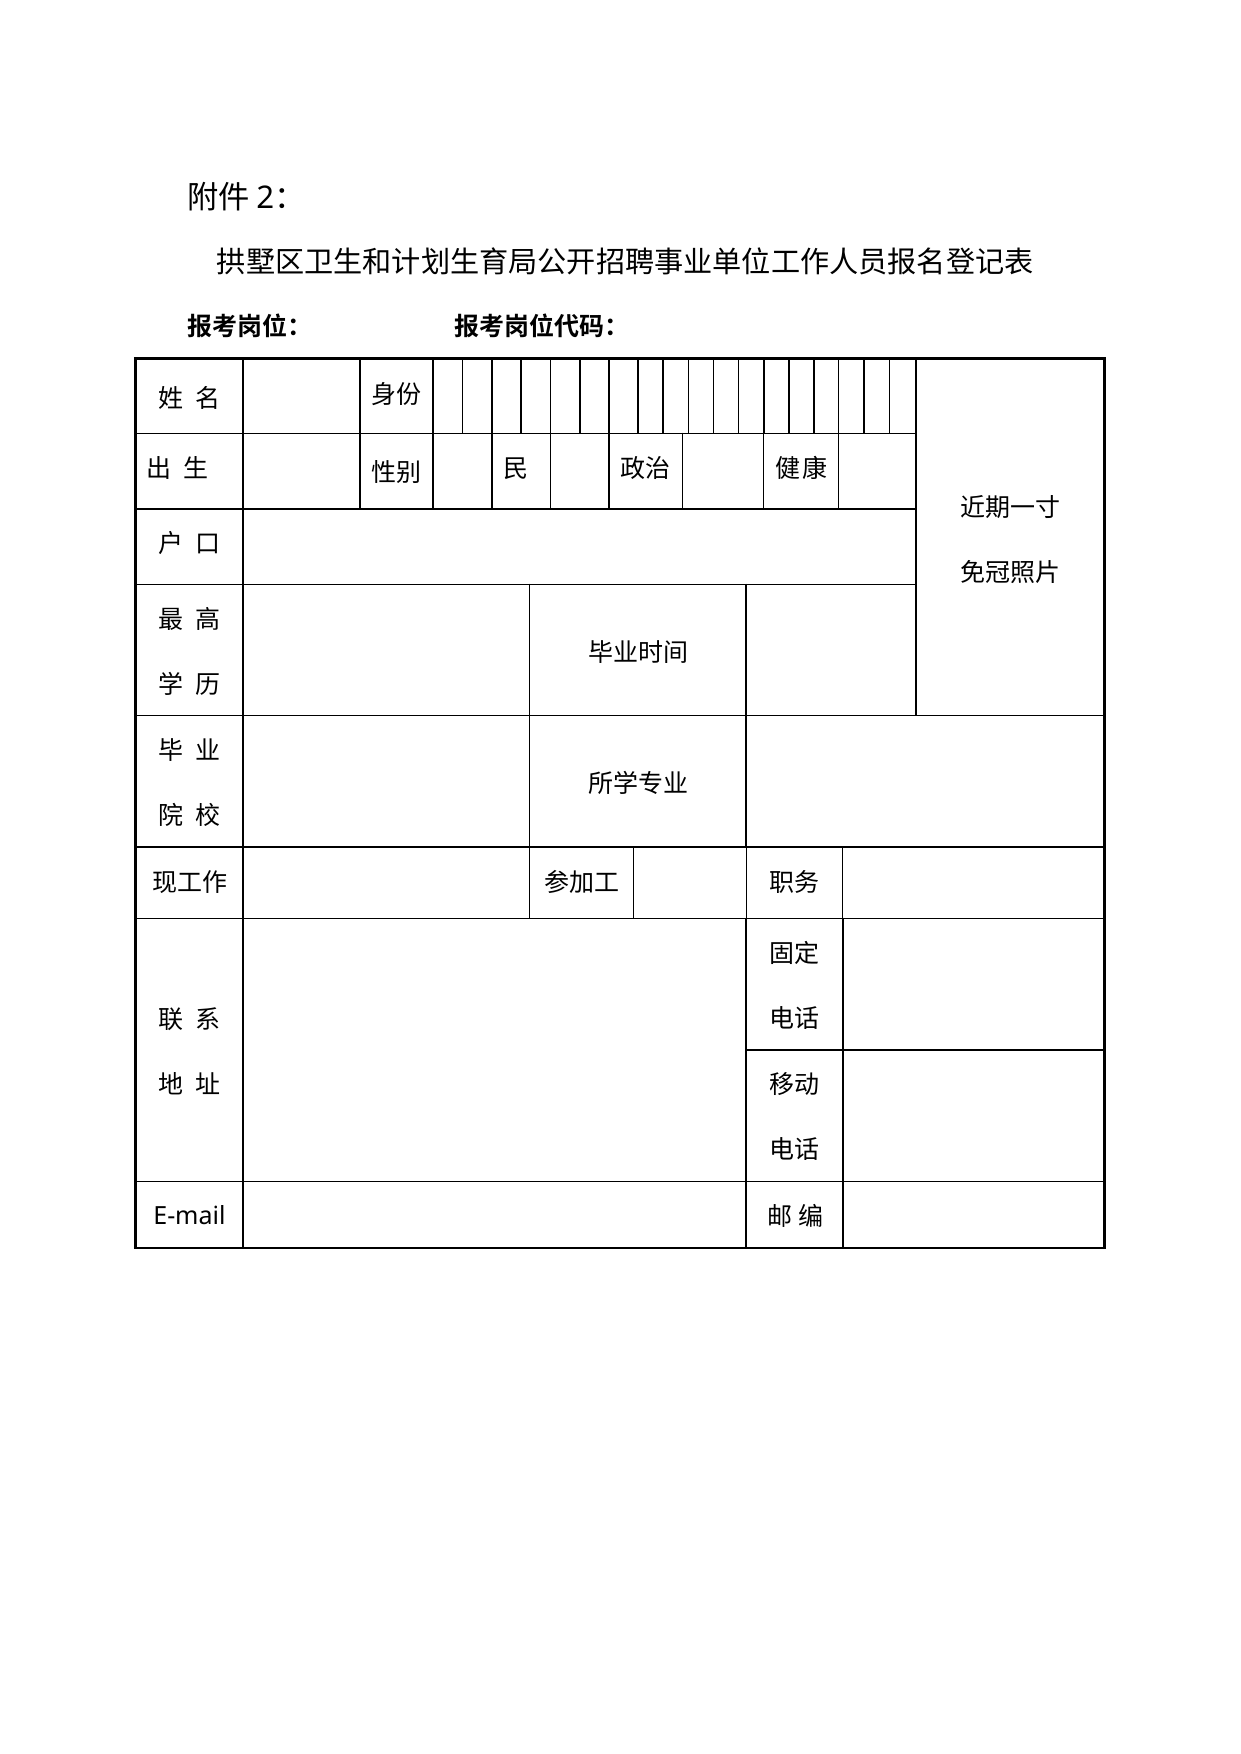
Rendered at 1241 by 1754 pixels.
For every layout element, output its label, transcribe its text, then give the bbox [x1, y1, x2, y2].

table_cell 出 生 年 月 [137, 434, 242, 508]
table_cell [244, 919, 745, 1181]
table_header [244, 360, 359, 432]
table_cell E-mail [137, 1182, 242, 1247]
table_header 姓 名 [137, 360, 242, 432]
table_header [522, 360, 550, 432]
table_cell 民族 [493, 434, 550, 508]
table_header [551, 360, 579, 432]
table_header [714, 360, 738, 432]
table_header [610, 360, 637, 432]
table_header [639, 360, 662, 432]
table_header [493, 360, 520, 432]
table_cell [843, 848, 1103, 917]
table_cell 联 系 地 址 [137, 919, 242, 1181]
table_cell [747, 585, 915, 715]
table_header [815, 360, 838, 432]
table_cell 毕业时间 [530, 585, 745, 715]
table_cell 性别 [361, 434, 432, 508]
text 附件2： [187, 162, 1053, 227]
table_header [790, 360, 813, 432]
table_cell 户 口 所在地 [137, 510, 242, 583]
table_cell [844, 919, 1103, 1049]
table_cell 所学专业 [530, 716, 745, 846]
table_cell [244, 510, 915, 583]
table_header [689, 360, 713, 432]
table_header [890, 360, 915, 432]
table_cell 参加工作时间 [530, 848, 633, 917]
table_cell [244, 716, 529, 846]
table_cell 固定电话 [747, 919, 842, 1049]
table_cell [683, 434, 763, 508]
text 拱墅区卫生和计划生育局公开招聘事业单位工作人员报名登记表 [187, 227, 1053, 292]
table_cell [551, 434, 608, 508]
table_header [765, 360, 788, 432]
table_header 近期一寸 免冠照片 [917, 360, 1103, 715]
table_cell 政治 面貌 [610, 434, 682, 508]
table_cell 最 高 学 历 [137, 585, 242, 715]
table_cell [839, 434, 915, 508]
table_cell [844, 1182, 1103, 1247]
table_cell 健康状况 [764, 434, 838, 508]
table_cell 毕 业 院 校 [137, 716, 242, 846]
text 报考岗位： 报考岗位代码： [187, 292, 1053, 357]
table_cell [244, 1182, 745, 1247]
table_cell 移动电话 [747, 1051, 842, 1181]
table_cell [434, 434, 491, 508]
table_cell 职务职称 [747, 848, 842, 917]
table_cell [244, 848, 529, 917]
table_cell [244, 585, 529, 715]
table_header [664, 360, 688, 432]
table_cell [747, 716, 1103, 846]
table_header [865, 360, 889, 432]
table_cell 邮 编 [747, 1182, 842, 1247]
table_cell [634, 848, 746, 917]
table_header [739, 360, 763, 432]
table_header 身份证号 [361, 360, 432, 432]
table_header [463, 360, 491, 432]
table_cell [844, 1051, 1103, 1181]
table_header [839, 360, 863, 432]
table_header [581, 360, 608, 432]
table_cell [244, 434, 359, 508]
table_cell 现工作单 位 [137, 848, 242, 917]
table_header [434, 360, 462, 432]
